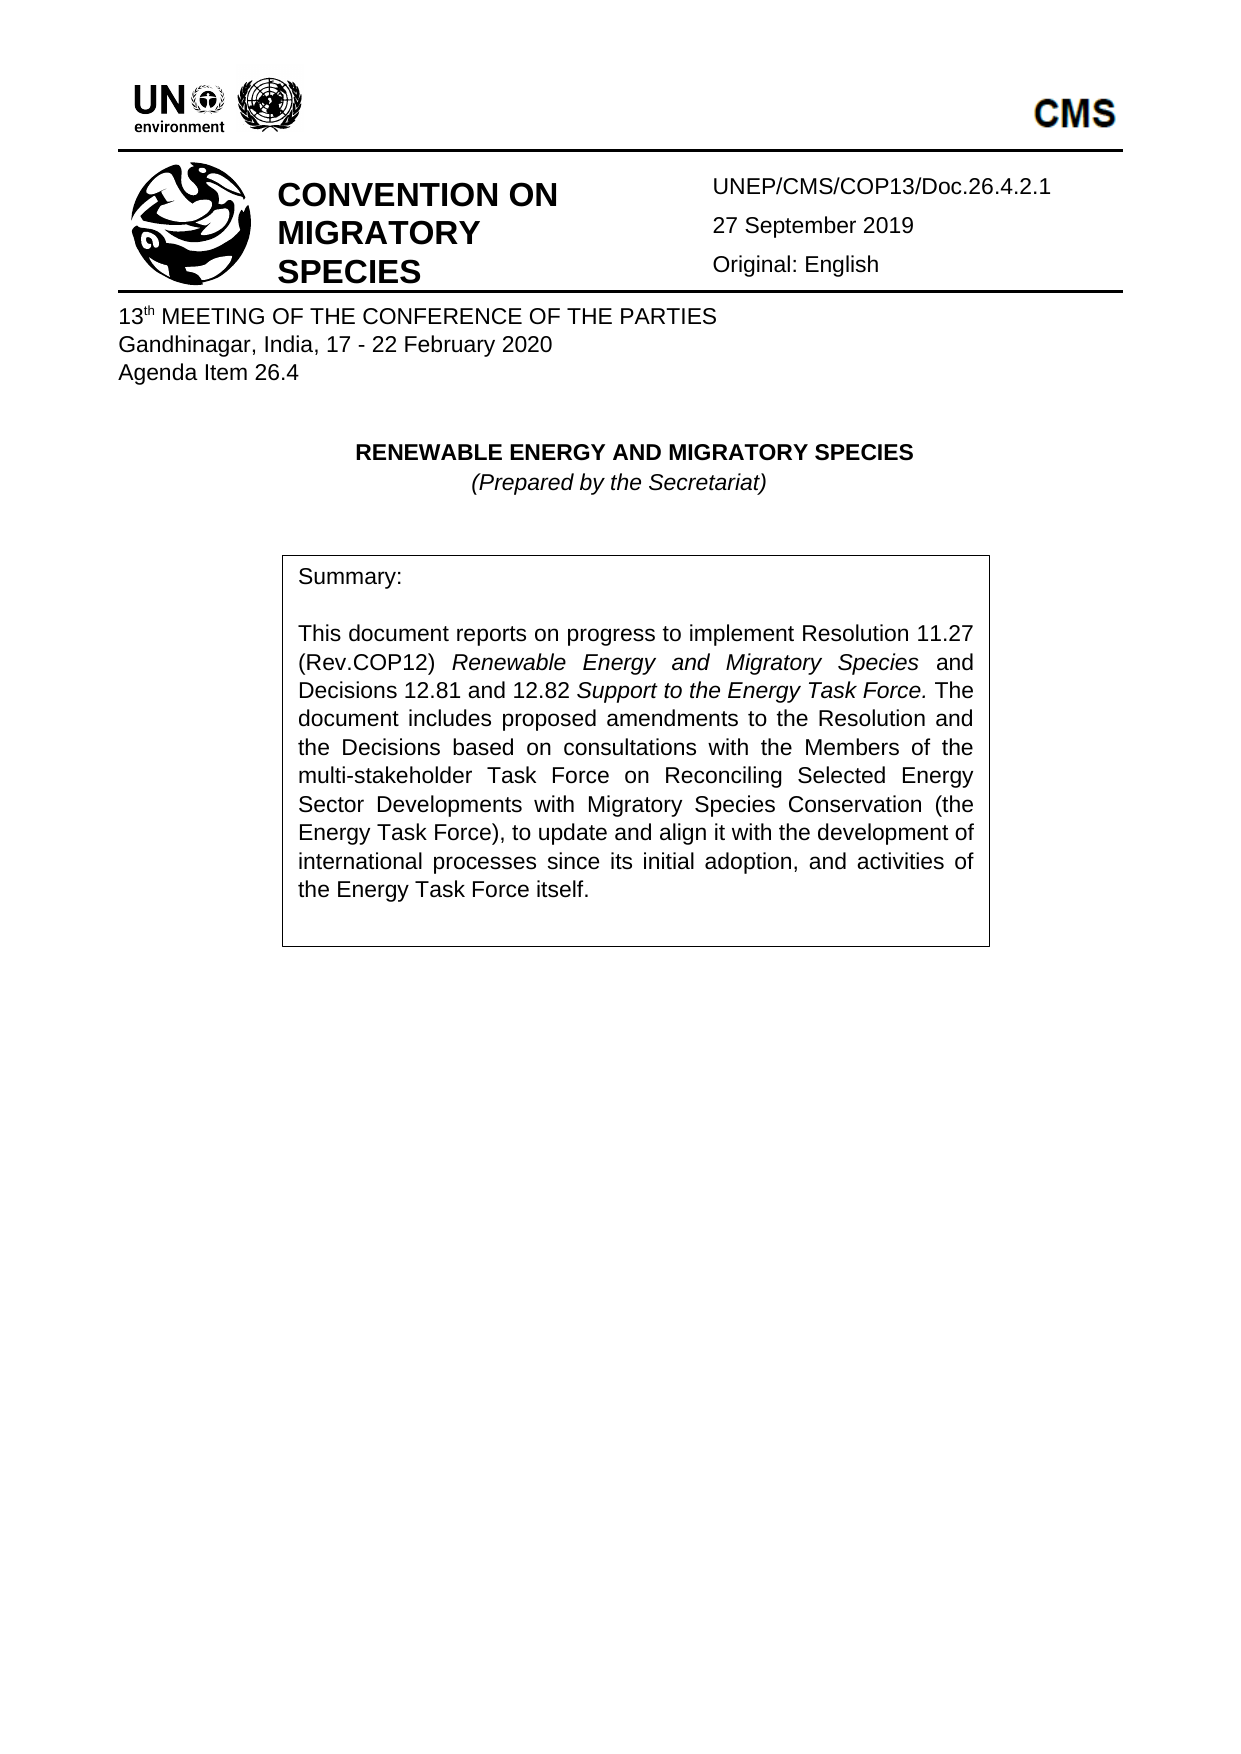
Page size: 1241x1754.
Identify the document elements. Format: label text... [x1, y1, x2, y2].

text (Prepared by the Secretariat) [118, 469, 1122, 496]
table_header UNEP/CMS/COP13/Doc.26.4.2.1 27 September 2019 Original: English [701, 152, 1123, 290]
table_header [118, 152, 277, 290]
picture [127, 78, 228, 138]
text Agenda Item 26.4 [118, 359, 1122, 385]
table_header CONVENTION ON MIGRATORY SPECIES [277, 152, 701, 290]
text RENEWABLE ENERGY AND MIGRATORY SPECIES [109, 440, 1160, 466]
text Gandhinagar, India, 17 - 22 February 2020 [118, 331, 1122, 357]
text 13th MEETING OF THE CONFERENCE OF THE PARTIES [118, 303, 1122, 329]
picture [1032, 92, 1121, 136]
